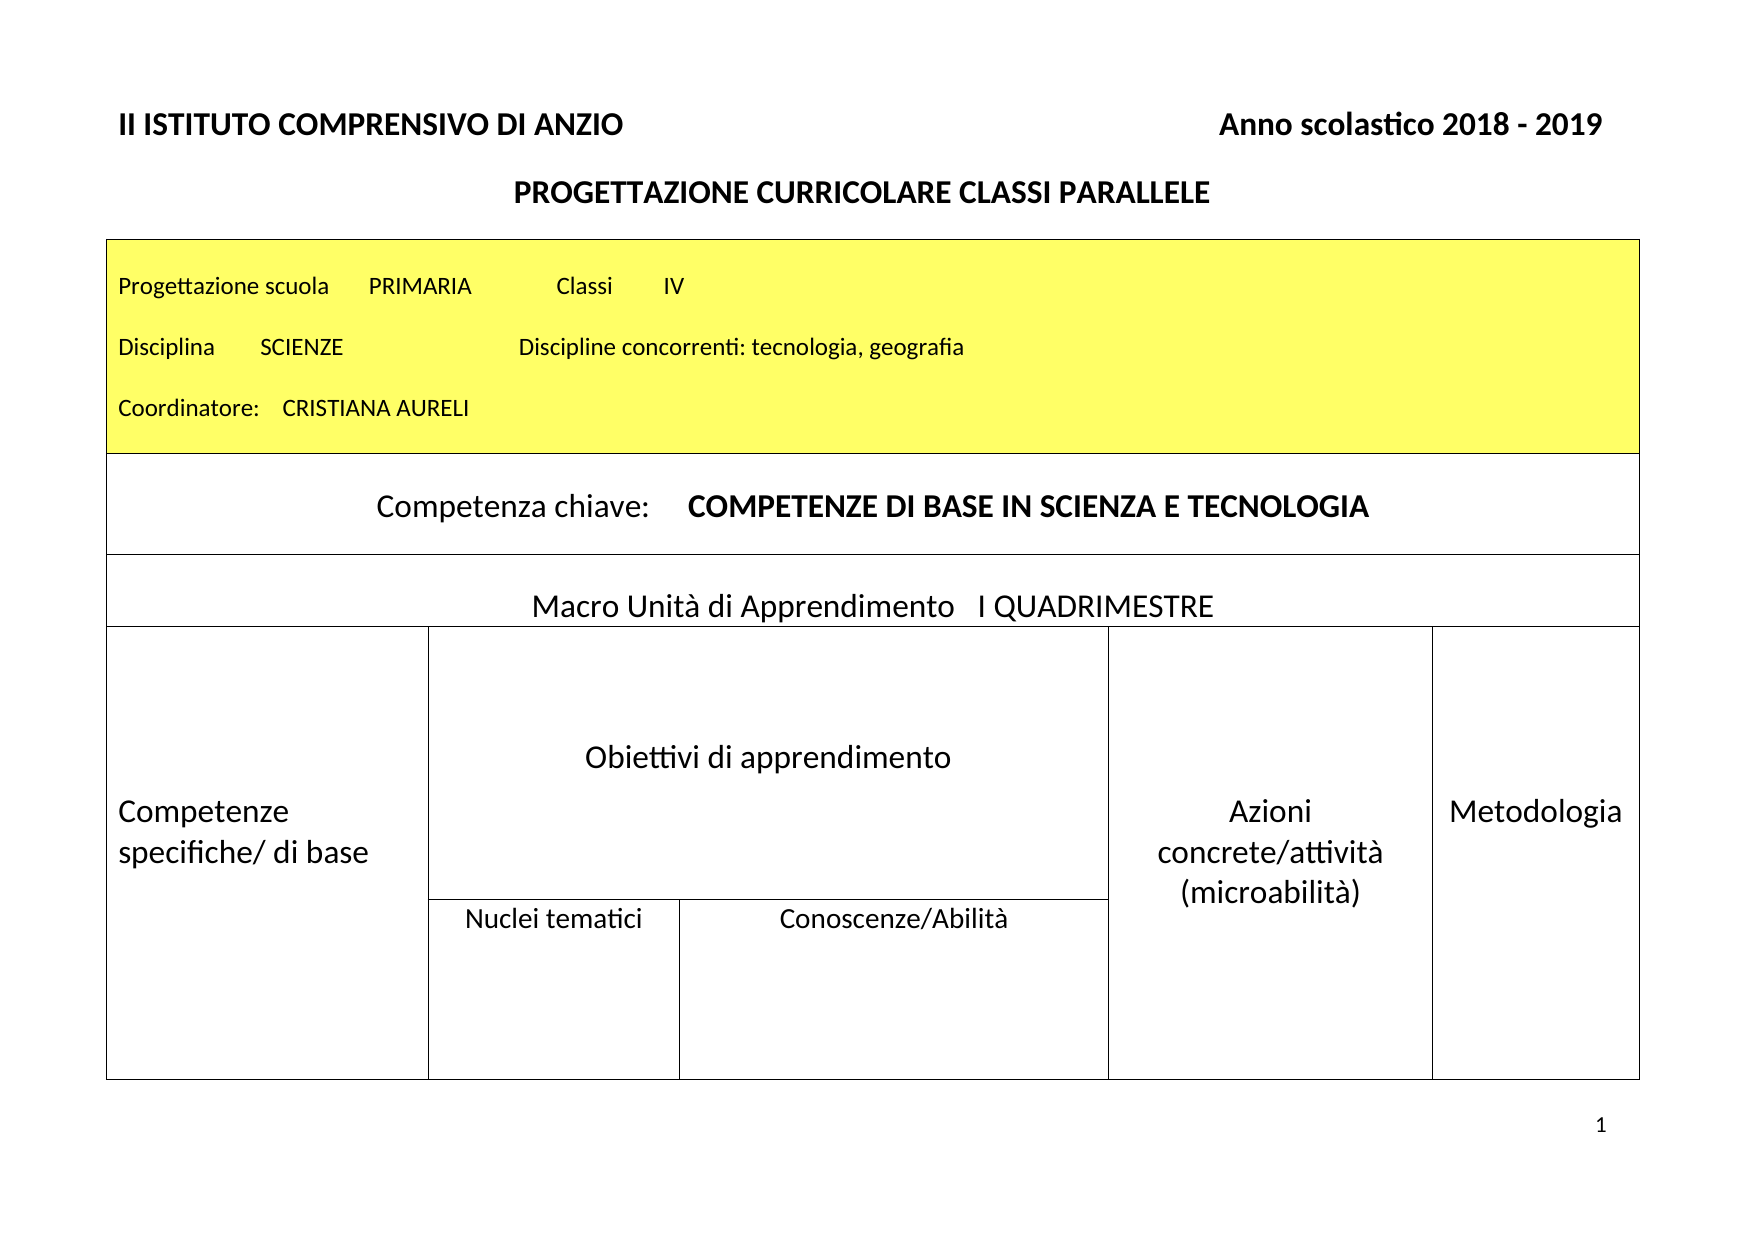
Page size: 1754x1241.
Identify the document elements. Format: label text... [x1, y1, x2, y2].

table_cell Competenze specifiche/ di base [107, 627, 428, 1078]
text PROGETTAZIONE CURRICOLARE CLASSI PARALLELE [118, 171, 1606, 212]
text II ISTITUTO COMPRENSIVO DI ANZIO Anno scolastico 2018 - 2019 [118, 103, 1606, 144]
table_cell Azioni concrete/attività (microabilità) [1109, 627, 1432, 1078]
table_cell Nuclei tematici [429, 900, 679, 1078]
table_cell Metodologia [1433, 627, 1639, 1078]
table_cell Conoscenze/Abilità [680, 900, 1108, 1078]
table_cell Obiettivi di apprendimento [429, 627, 1108, 899]
table_header Progettazione scuola PRIMARIA Classi IV Disciplina SCIENZE Discipline concorrenti: tecnologia, geografia Coordinatore: CRISTIANA AURELI [107, 240, 1639, 453]
table_cell Macro Unità di Apprendimento I QUADRIMESTRE [107, 555, 1639, 626]
table_cell Competenza chiave: COMPETENZE DI BASE IN SCIENZA E TECNOLOGIA [107, 454, 1639, 554]
